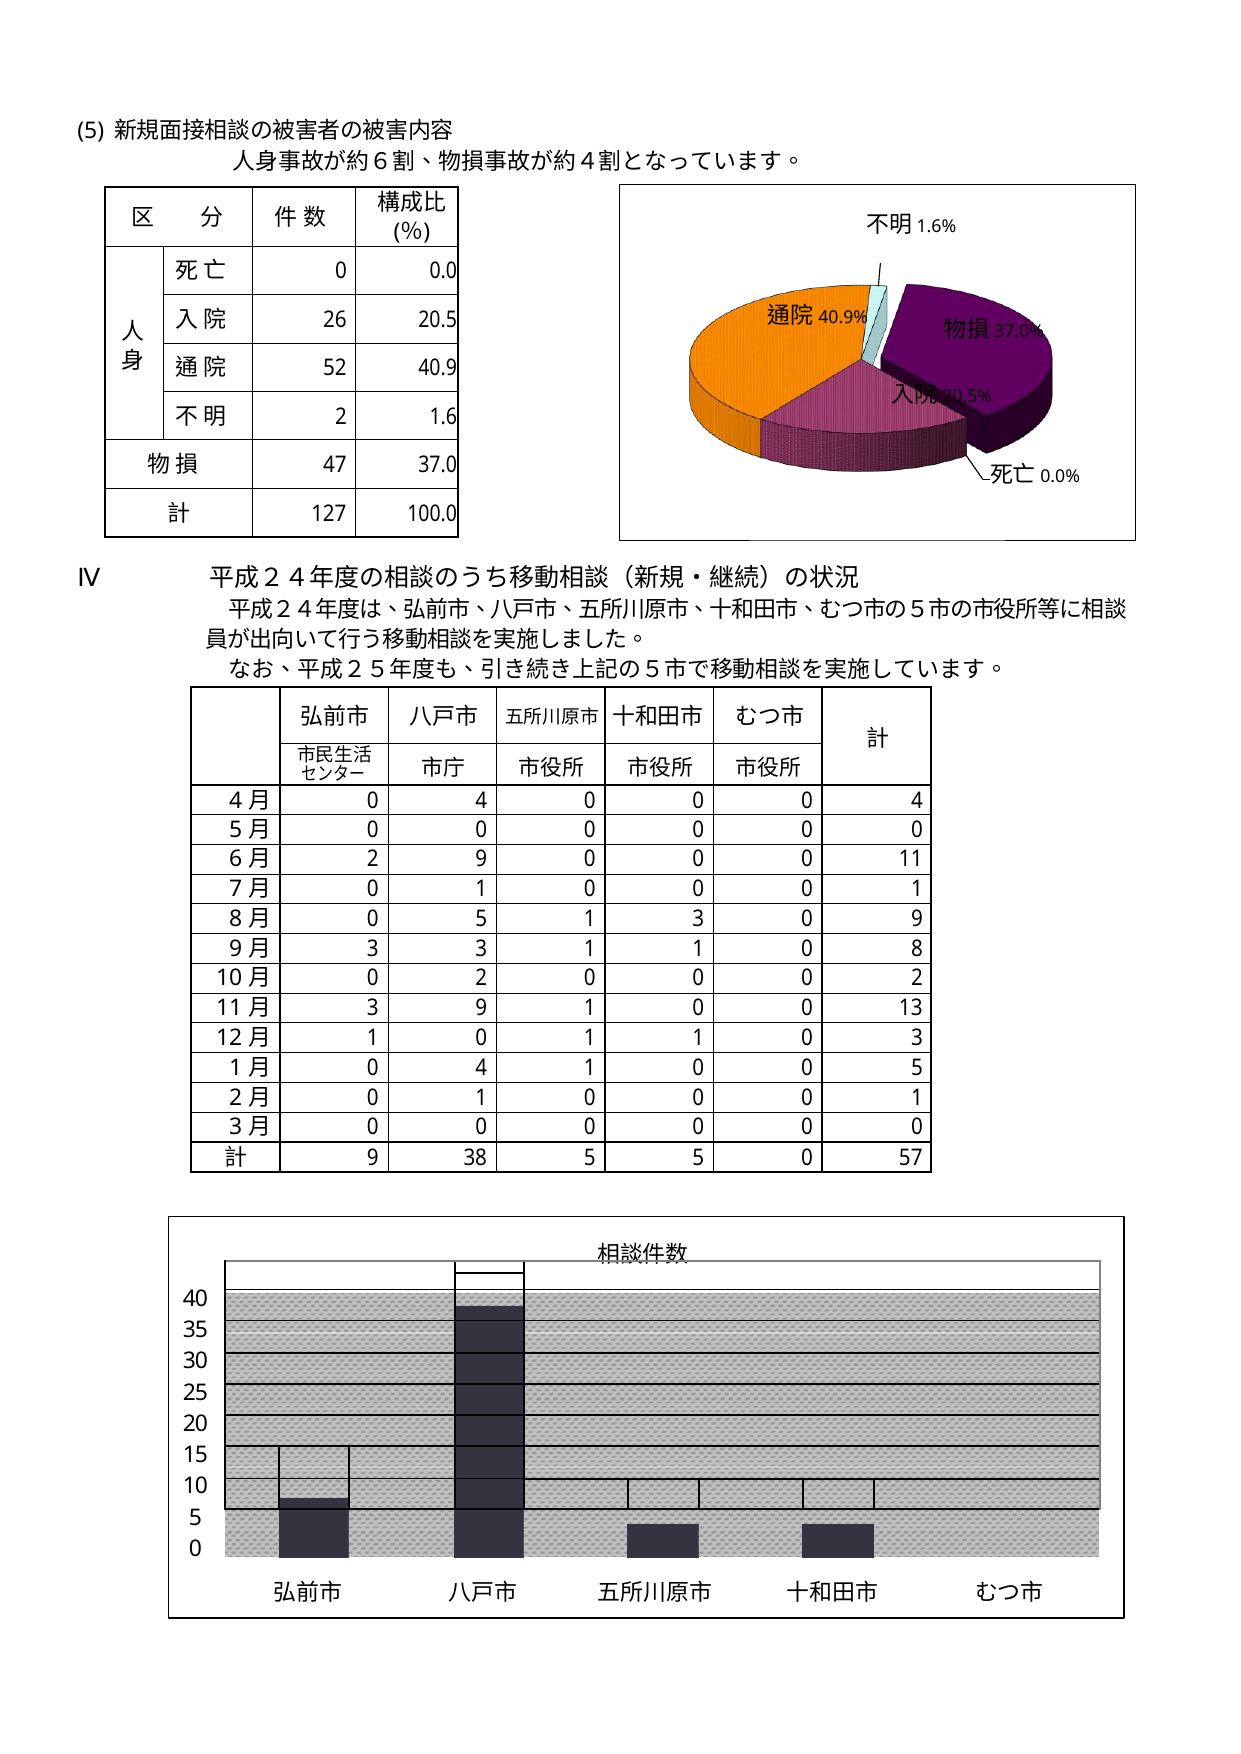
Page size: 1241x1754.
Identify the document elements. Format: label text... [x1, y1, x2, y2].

table_cell 0 [714, 875, 821, 903]
table_header [525, 1262, 1099, 1288]
text なお、平成２５年度も、引き続き上記の５市で移動相談を実施しています。 [228, 654, 1165, 684]
table_cell 1 [497, 1053, 604, 1082]
table_cell 4 [389, 786, 496, 814]
table_cell 0 [714, 1023, 821, 1052]
table_cell 1 月 [192, 1053, 279, 1082]
table_cell 市役所 [606, 744, 713, 784]
table_cell 計 [192, 1143, 279, 1171]
table_cell 0 [497, 1113, 604, 1141]
table_cell 0 [606, 875, 713, 903]
table_cell [456, 1321, 523, 1352]
table_cell 0 [497, 1083, 604, 1112]
table_cell [456, 1354, 523, 1383]
table_cell 1 [497, 934, 604, 963]
table_cell 5 [606, 1143, 713, 1171]
table_cell [280, 1447, 348, 1478]
table_cell [226, 1447, 278, 1478]
table_cell 3 [389, 934, 496, 963]
table_cell 0 [606, 1113, 713, 1141]
table_cell [226, 1290, 454, 1319]
table_cell [456, 1290, 523, 1319]
table_cell 市民生活 センター [281, 744, 388, 784]
table_cell 0 [497, 875, 604, 903]
table_cell [456, 1274, 523, 1288]
table_cell [525, 1447, 1099, 1478]
table_cell [456, 1416, 523, 1445]
table_cell 2 月 [192, 1083, 279, 1112]
table_cell 0 [606, 786, 713, 814]
table_cell 1 [389, 875, 496, 903]
table_cell [226, 1385, 454, 1414]
table_cell [456, 1479, 523, 1508]
table_cell 0 [389, 1023, 496, 1052]
table_cell 0 [714, 964, 821, 992]
table_cell 0 [281, 1053, 388, 1082]
table_cell 4 月 [192, 786, 279, 814]
table_cell 5 [823, 1053, 930, 1082]
table_header 五所川原市 [497, 688, 604, 743]
table_cell 11 月 [192, 994, 279, 1022]
table_cell 0 [606, 845, 713, 873]
table_header 八戸市 [389, 688, 496, 743]
table_cell 0 [606, 1053, 713, 1082]
table_cell 0 [497, 786, 604, 814]
table_cell 8 月 [192, 904, 279, 933]
table_cell 0 [606, 815, 713, 844]
table_cell 7 月 [192, 875, 279, 903]
table_cell 2 [389, 964, 496, 992]
table_cell 1 [497, 994, 604, 1022]
table_cell 0 [714, 1113, 821, 1141]
table_cell 3 [823, 1023, 930, 1052]
table_cell 0 [497, 845, 604, 873]
table_cell [525, 1290, 1099, 1319]
table_cell [226, 1321, 454, 1352]
table_cell 9 [389, 845, 496, 873]
table_cell 市庁 [389, 744, 496, 784]
table_cell [456, 1447, 523, 1478]
table_cell 0 [281, 875, 388, 903]
table_cell 0 [606, 964, 713, 992]
table_header むつ市 [714, 688, 821, 743]
table_cell 0 [281, 904, 388, 933]
table_cell [804, 1480, 873, 1508]
table_cell 5 月 [192, 815, 279, 844]
table_cell 0 [389, 1113, 496, 1141]
table_cell 12 月 [192, 1023, 279, 1052]
table_cell 10 月 [192, 964, 279, 992]
table_cell 3 月 [192, 1113, 279, 1141]
table_cell 4 [389, 1053, 496, 1082]
table_cell 0 [281, 786, 388, 814]
table_cell 1 [823, 1083, 930, 1112]
table_cell 0 [714, 934, 821, 963]
table_cell 2 [823, 964, 930, 992]
table_header 弘前市 [281, 688, 388, 743]
table_cell 57 [823, 1143, 930, 1171]
table_cell [525, 1385, 1099, 1414]
table_cell 0 [281, 815, 388, 844]
table_cell [525, 1321, 1099, 1352]
table_cell 0 [281, 1113, 388, 1141]
text 平成２４年度は、弘前市、八戸市、五所川原市、十和田市、むつ市の５市の市役所等に相談員が出向いて行う移動相談を実施しました。 [205, 593, 1135, 654]
table_cell 6 月 [192, 845, 279, 873]
table_cell [280, 1479, 348, 1508]
table_cell 1 [823, 875, 930, 903]
table_cell [700, 1480, 802, 1508]
table_cell 1 [497, 1023, 604, 1052]
table_cell 9 [281, 1143, 388, 1171]
table_cell 0 [281, 1083, 388, 1112]
table_cell 0 [714, 815, 821, 844]
table_cell [525, 1416, 1099, 1445]
table_cell 市役所 [714, 744, 821, 784]
table_cell 0 [281, 964, 388, 992]
table_cell [875, 1480, 1099, 1508]
table_header [226, 1262, 454, 1288]
table_cell 9 [389, 994, 496, 1022]
table_cell 4 [823, 786, 930, 814]
table_cell [226, 1416, 454, 1445]
text 人身事故が約６割、物損事故が約４割となっています。 [232, 145, 1165, 175]
table_cell 0 [714, 1053, 821, 1082]
table_cell 1 [281, 1023, 388, 1052]
table_cell 3 [281, 934, 388, 963]
table_cell 0 [714, 1083, 821, 1112]
table_cell 38 [389, 1143, 496, 1171]
table_cell 1 [389, 1083, 496, 1112]
table_header 計 [823, 688, 930, 784]
table_cell 市役所 [497, 744, 604, 784]
table_cell 11 [823, 845, 930, 873]
table_cell [456, 1385, 523, 1414]
table_cell 9 月 [192, 934, 279, 963]
table_cell 0 [714, 904, 821, 933]
table_cell 0 [823, 815, 930, 844]
table_cell 0 [389, 815, 496, 844]
table_cell 5 [497, 1143, 604, 1171]
table_cell [226, 1479, 278, 1508]
subtitle Ⅳ 平成２４年度の相談のうち移動相談（新規・継続）の状況 [77, 560, 1165, 593]
table_cell 0 [714, 994, 821, 1022]
table_header [456, 1262, 523, 1272]
table_cell 0 [497, 815, 604, 844]
table_cell 0 [497, 964, 604, 992]
table_cell [525, 1354, 1099, 1383]
table_header 十和田市 [606, 688, 713, 743]
table_cell 3 [606, 904, 713, 933]
table_cell 0 [714, 1143, 821, 1171]
table_cell 0 [714, 786, 821, 814]
table_cell 1 [497, 904, 604, 933]
table_cell [629, 1480, 698, 1508]
table_cell [350, 1479, 454, 1508]
picture [225, 1510, 1099, 1558]
table_cell 0 [823, 1113, 930, 1141]
table_cell 5 [389, 904, 496, 933]
table_cell 0 [606, 994, 713, 1022]
table_cell 0 [714, 845, 821, 873]
table_cell [226, 1354, 454, 1383]
table_cell 9 [823, 904, 930, 933]
table_cell 1 [606, 934, 713, 963]
table_cell 2 [281, 845, 388, 873]
picture [663, 266, 1058, 490]
table_cell 8 [823, 934, 930, 963]
table_cell [350, 1447, 454, 1478]
table_cell 13 [823, 994, 930, 1022]
table_cell 0 [606, 1083, 713, 1112]
table_cell 1 [606, 1023, 713, 1052]
table_header [192, 688, 279, 784]
table_cell [525, 1480, 627, 1508]
table_cell 3 [281, 994, 388, 1022]
list 新規面接相談の被害者の被害内容 [77, 114, 1165, 145]
